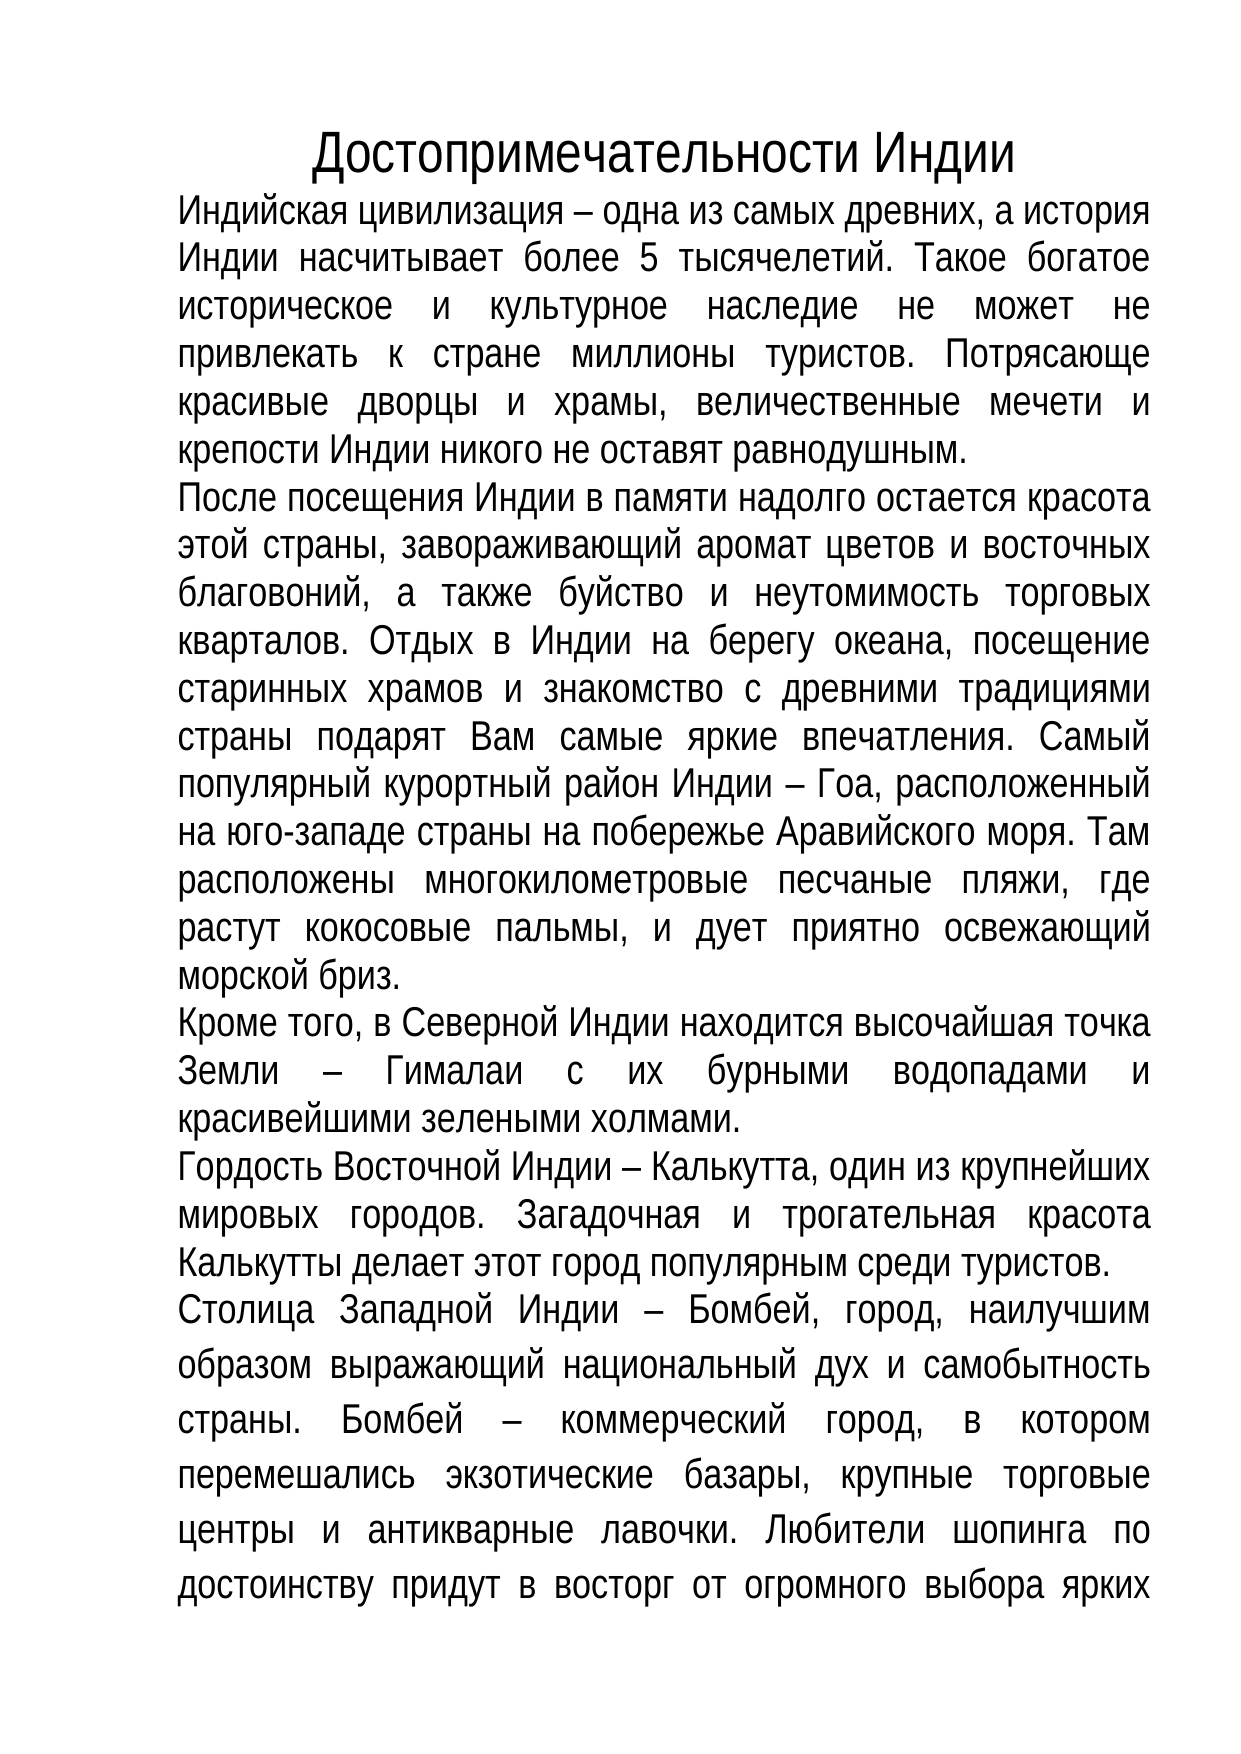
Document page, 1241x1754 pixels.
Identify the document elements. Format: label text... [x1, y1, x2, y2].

text Достопримечательности Индии [177, 118, 1152, 185]
text Гордость Восточной Индии – Калькутта, один из крупнейших мировых городов. Загадочная и трогательная красота Калькутты делает этот город популярным среди туристов. [177, 1141, 1152, 1285]
text Индийская цивилизация – одна из самых древних, а история Индии насчитывает более 5 тысячелетий. Такое богатое историческое и культурное наследие не может не привлекать к стране миллионы туристов. Потрясающе красивые дворцы и храмы, величественные мечети и крепости Индии никого не оставят равнодушным. [177, 185, 1152, 472]
text Кроме того, в Северной Индии находится высочайшая точка Земли – Гималаи с их бурными водопадами и красивейшими зелеными холмами. [177, 998, 1152, 1141]
text После посещения Индии в памяти надолго остается красота этой страны, завораживающий аромат цветов и восточных благовоний, а также буйство и неутомимость торговых кварталов. Отдых в Индии на берегу океана, посещение старинных храмов и знакомство с древними традициями страны подарят Вам самые яркие впечатления. Самый популярный курортный район Индии – Гоа, расположенный на юго-западе страны на побережье Аравийского моря. Там расположены многокилометровые песчаные пляжи, где растут кокосовые пальмы, и дует приятно освежающий морской бриз. [177, 472, 1152, 998]
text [177, 1285, 1152, 1607]
